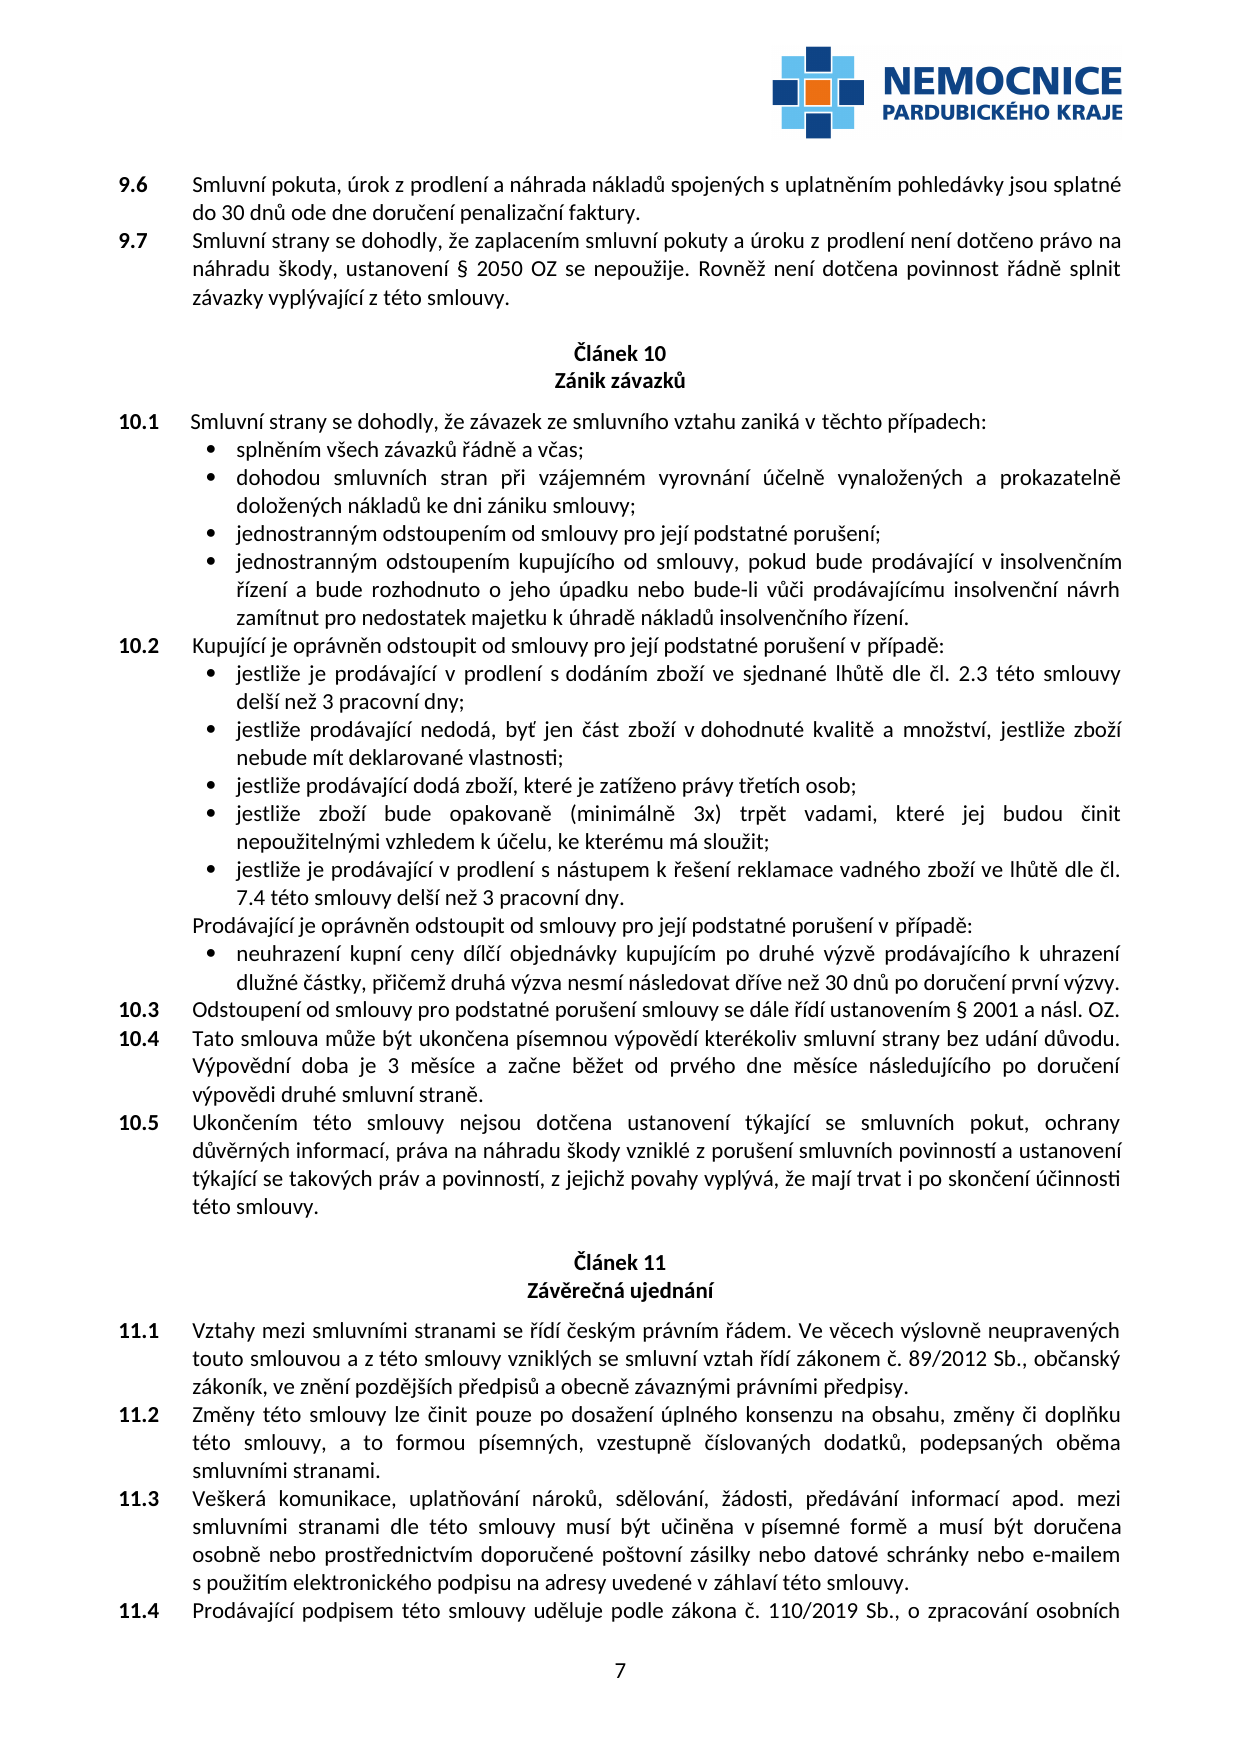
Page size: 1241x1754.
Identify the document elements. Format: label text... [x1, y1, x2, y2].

text 9.7 Smluvní strany se dohodly, že zaplacením smluvní pokuty a úroku z prodlení není dotčeno právo na náhradu škody, ustanovení § 2050 OZ se nepoužije. Rovněž není dotčena povinnost řádně splnit závazky vyplývající z této smlouvy. [118, 227, 1122, 311]
text 11.2 Změny této smlouvy lze činit pouze po dosažení úplného konsenzu na obsahu, změny či doplňku této smlouvy, a to formou písemných, vzestupně číslovaných dodatků, podepsaných oběma smluvními stranami. [118, 1400, 1122, 1484]
text Článek 10 [118, 339, 1122, 367]
text 10.3 Odstoupení od smlouvy pro podstatné porušení smlouvy se dále řídí ustanovením § 2001 a násl. OZ. [118, 996, 1122, 1024]
list splněním všech závazků řádně a včas; [207, 435, 1122, 463]
text Článek 11 [118, 1248, 1122, 1276]
list jednostranným odstoupením od smlouvy pro její podstatné porušení; [207, 519, 1122, 547]
list jestliže zboží bude opakovaně (minimálně 3x) trpět vadami, které jej budou činit nepoužitelnými vzhledem k účelu, ke kterému má sloužit; [207, 799, 1122, 856]
text 10.4 Tato smlouva může být ukončena písemnou výpovědí kterékoliv smluvní strany bez udání důvodu. Výpovědní doba je 3 měsíce a začne běžet od prvého dne měsíce následujícího po doručení výpovědi druhé smluvní straně. [118, 1024, 1122, 1108]
list jestliže je prodávající v prodlení s dodáním zboží ve sjednané lhůtě dle čl. 2.3 této smlouvy delší než 3 pracovní dny; [207, 659, 1122, 715]
text Zánik závazků [118, 367, 1122, 395]
list jestliže prodávající nedodá, byť jen část zboží v dohodnuté kvalitě a množství, jestliže zboží nebude mít deklarované vlastnosti; [207, 715, 1122, 771]
list jestliže prodávající dodá zboží, které je zatíženo právy třetích osob; [207, 771, 1122, 799]
picture [771, 45, 1123, 140]
text Prodávající je oprávněn odstoupit od smlouvy pro její podstatné porušení v případě: [118, 912, 1122, 939]
text 10.1 Smluvní strany se dohodly, že závazek ze smluvního vztahu zaniká v těchto případech: [118, 407, 1122, 435]
list dohodou smluvních stran při vzájemném vyrovnání účelně vynaložených a prokazatelně doložených nákladů ke dni zániku smlouvy; [207, 463, 1122, 519]
list jednostranným odstoupením kupujícího od smlouvy, pokud bude prodávající v insolvenčním řízení a bude rozhodnuto o jeho úpadku nebo bude-li vůči prodávajícímu insolvenční návrh zamítnut pro nedostatek majetku k úhradě nákladů insolvenčního řízení. [207, 547, 1122, 631]
text 9.6 Smluvní pokuta, úrok z prodlení a náhrada nákladů spojených s uplatněním pohledávky jsou splatné do 30 dnů ode dne doručení penalizační faktury. [118, 171, 1122, 227]
text Závěrečná ujednání [118, 1276, 1122, 1304]
text 11.3 Veškerá komunikace, uplatňování nároků, sdělování, žádosti, předávání informací apod. mezi smluvními stranami dle této smlouvy musí být učiněna v písemné formě a musí být doručena osobně nebo prostřednictvím doporučené poštovní zásilky nebo datové schránky nebo e-mailem s použitím elektronického podpisu na adresy uvedené v záhlaví této smlouvy. [118, 1484, 1122, 1597]
text 10.2 Kupující je oprávněn odstoupit od smlouvy pro její podstatné porušení v případě: [118, 631, 1122, 659]
text 10.5 Ukončením této smlouvy nejsou dotčena ustanovení týkající se smluvních pokut, ochrany důvěrných informací, práva na náhradu škody vzniklé z porušení smluvních povinností a ustanovení týkající se takových práv a povinností, z jejichž povahy vyplývá, že mají trvat i po skončení účinnosti této smlouvy. [118, 1108, 1122, 1220]
list neuhrazení kupní ceny dílčí objednávky kupujícím po druhé výzvě prodávajícího k uhrazení dlužné částky, přičemž druhá výzva nesmí následovat dříve než 30 dnů po doručení první výzvy. [207, 939, 1122, 996]
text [118, 1597, 1122, 1624]
text 11.1 Vztahy mezi smluvními stranami se řídí českým právním řádem. Ve věcech výslovně neupravených touto smlouvou a z této smlouvy vzniklých se smluvní vztah řídí zákonem č. 89/2012 Sb., občanský zákoník, ve znění pozdějších předpisů a obecně závaznými právními předpisy. [118, 1316, 1122, 1400]
list jestliže je prodávající v prodlení s nástupem k řešení reklamace vadného zboží ve lhůtě dle čl. 7.4 této smlouvy delší než 3 pracovní dny. [207, 856, 1122, 912]
